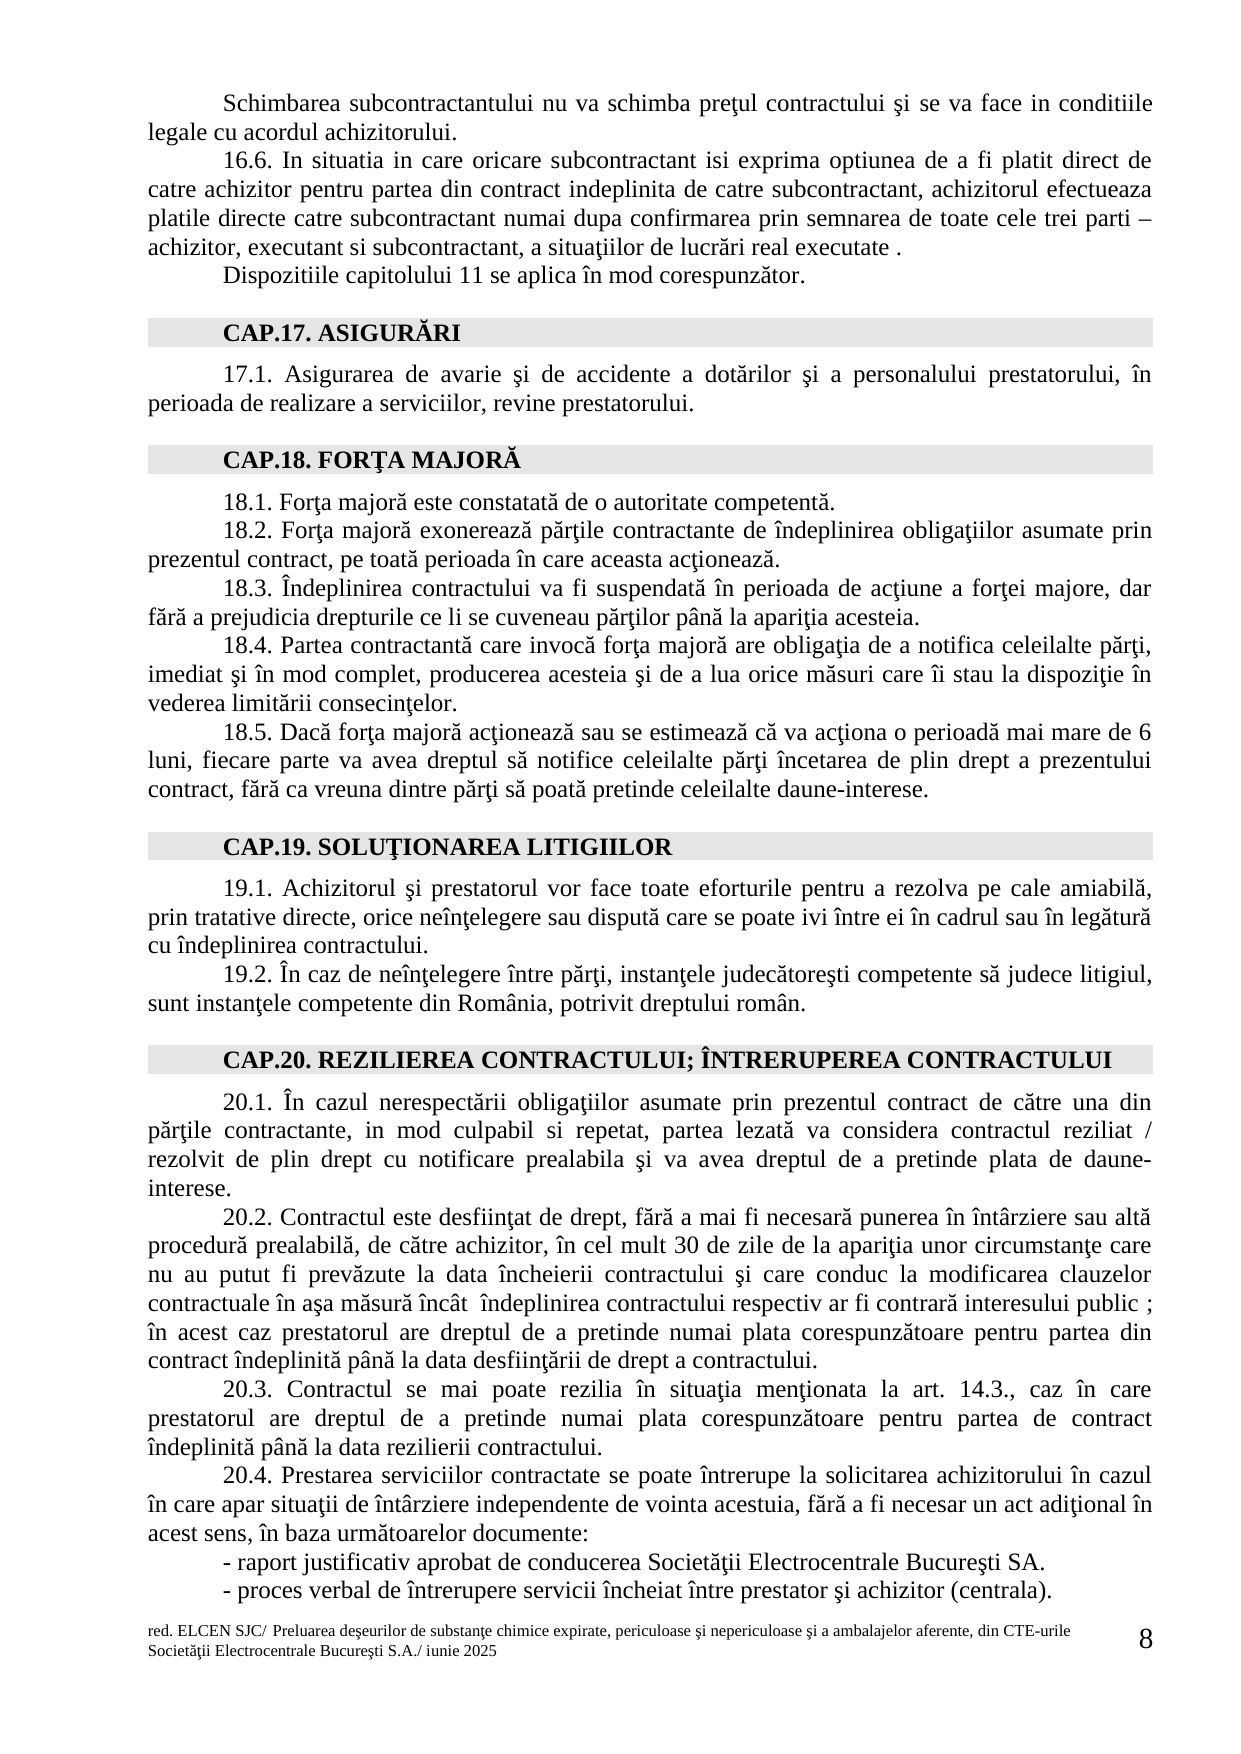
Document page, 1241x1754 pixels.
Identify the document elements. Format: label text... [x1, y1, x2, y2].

text 19.1. Achizitorul şi prestatorul vor face toate eforturile pentru a rezolva pe cale amiabilă, prin tratative directe, orice neînţelegere sau dispută care se poate ivi între ei în cadrul sau în legătură cu îndeplinirea contractului. [148, 873, 1153, 959]
text 19.2. În caz de neînţelegere între părţi, instanţele judecătoreşti competente să judece litigiul, sunt instanţele competente din România, potrivit dreptului român. [148, 959, 1153, 1017]
text - raport justificativ aprobat de conducerea Societăţii Electrocentrale Bucureşti SA. [148, 1547, 1153, 1575]
text 20.4. Prestarea serviciilor contractate se poate întrerupe la solicitarea achizitorului în cazul în care apar situaţii de întârziere independente de vointa acestuia, fără a fi necesar un act adiţional în acest sens, în baza următoarelor documente: [148, 1460, 1153, 1547]
text 20.1. În cazul nerespectării obligaţiilor asumate prin prezentul contract de către una din părţile contractante, in mod culpabil si repetat, partea lezată va considera contractul reziliat / rezolvit de plin drept cu notificare prealabila şi va avea dreptul de a pretinde plata de daune-interese. [148, 1087, 1153, 1202]
subtitle CAP.18. FORŢA MAJORĂ [148, 445, 1153, 474]
text 18.1. Forţa majoră este constatată de o autoritate competentă. [148, 487, 1153, 515]
text 18.2. Forţa majoră exonerează părţile contractante de îndeplinirea obligaţiilor asumate prin prezentul contract, pe toată perioada în care aceasta acţionează. [148, 515, 1153, 573]
text 18.5. Dacă forţa majoră acţionează sau se estimează că va acţiona o perioadă mai mare de 6 luni, fiecare parte va avea dreptul să notifice celeilalte părţi încetarea de plin drept a prezentului contract, fără ca vreuna dintre părţi să poată pretinde celeilalte daune-interese. [148, 717, 1153, 803]
subtitle CAP.19. SOLUŢIONAREA LITIGIILOR [148, 832, 1153, 860]
text 18.3. Îndeplinirea contractului va fi suspendată în perioada de acţiune a forţei majore, dar fără a prejudicia drepturile ce li se cuveneau părţilor până la apariţia acesteia. [148, 573, 1153, 630]
text 18.4. Partea contractantă care invocă forţa majoră are obligaţia de a notifica celeilalte părţi, imediat şi în mod complet, producerea acesteia şi de a lua orice măsuri care îi stau la dispoziţie în vederea limitării consecinţelor. [148, 630, 1153, 717]
subtitle CAP.17. ASIGURĂRI [148, 318, 1153, 347]
text 17.1. Asigurarea de avarie şi de accidente a dotărilor şi a personalului prestatorului, în perioada de realizare a serviciilor, revine prestatorului. [148, 359, 1153, 417]
text Dispozitiile capitolului 11 se aplica în mod corespunzător. [148, 260, 1153, 289]
text 20.3. Contractul se mai poate rezilia în situaţia menţionata la art. 14.3., caz în care prestatorul are dreptul de a pretinde numai plata corespunzătoare pentru partea de contract îndeplinită până la data rezilierii contractului. [148, 1374, 1153, 1460]
text 20.2. Contractul este desfiinţat de drept, fără a mai fi necesară punerea în întârziere sau altă procedură prealabilă, de către achizitor, în cel mult 30 de zile de la apariţia unor circumstanţe care nu au putut fi prevăzute la data încheierii contractului şi care conduc la modificarea clauzelor contractuale în aşa măsură încât îndeplinirea contractului respectiv ar fi contrară interesului public ; în acest caz prestatorul are dreptul de a pretinde numai plata corespunzătoare pentru partea din contract îndeplinită până la data desfiinţării de drept a contractului. [148, 1202, 1153, 1374]
subtitle CAP.20. REZILIEREA CONTRACTULUI; ÎNTRERUPEREA CONTRACTULUI [148, 1045, 1153, 1074]
text - proces verbal de întrerupere servicii încheiat între prestator şi achizitor (centrala). [148, 1575, 1153, 1604]
text Schimbarea subcontractantului nu va schimba preţul contractului şi se va face in conditiile legale cu acordul achizitorului. [148, 88, 1153, 145]
text 16.6. In situatia in care oricare subcontractant isi exprima optiunea de a fi platit direct de catre achizitor pentru partea din contract indeplinita de catre subcontractant, achizitorul efectueaza platile directe catre subcontractant numai dupa confirmarea prin semnarea de toate cele trei parti – achizitor, executant si subcontractant, a situaţiilor de lucrări real executate . [148, 145, 1153, 260]
